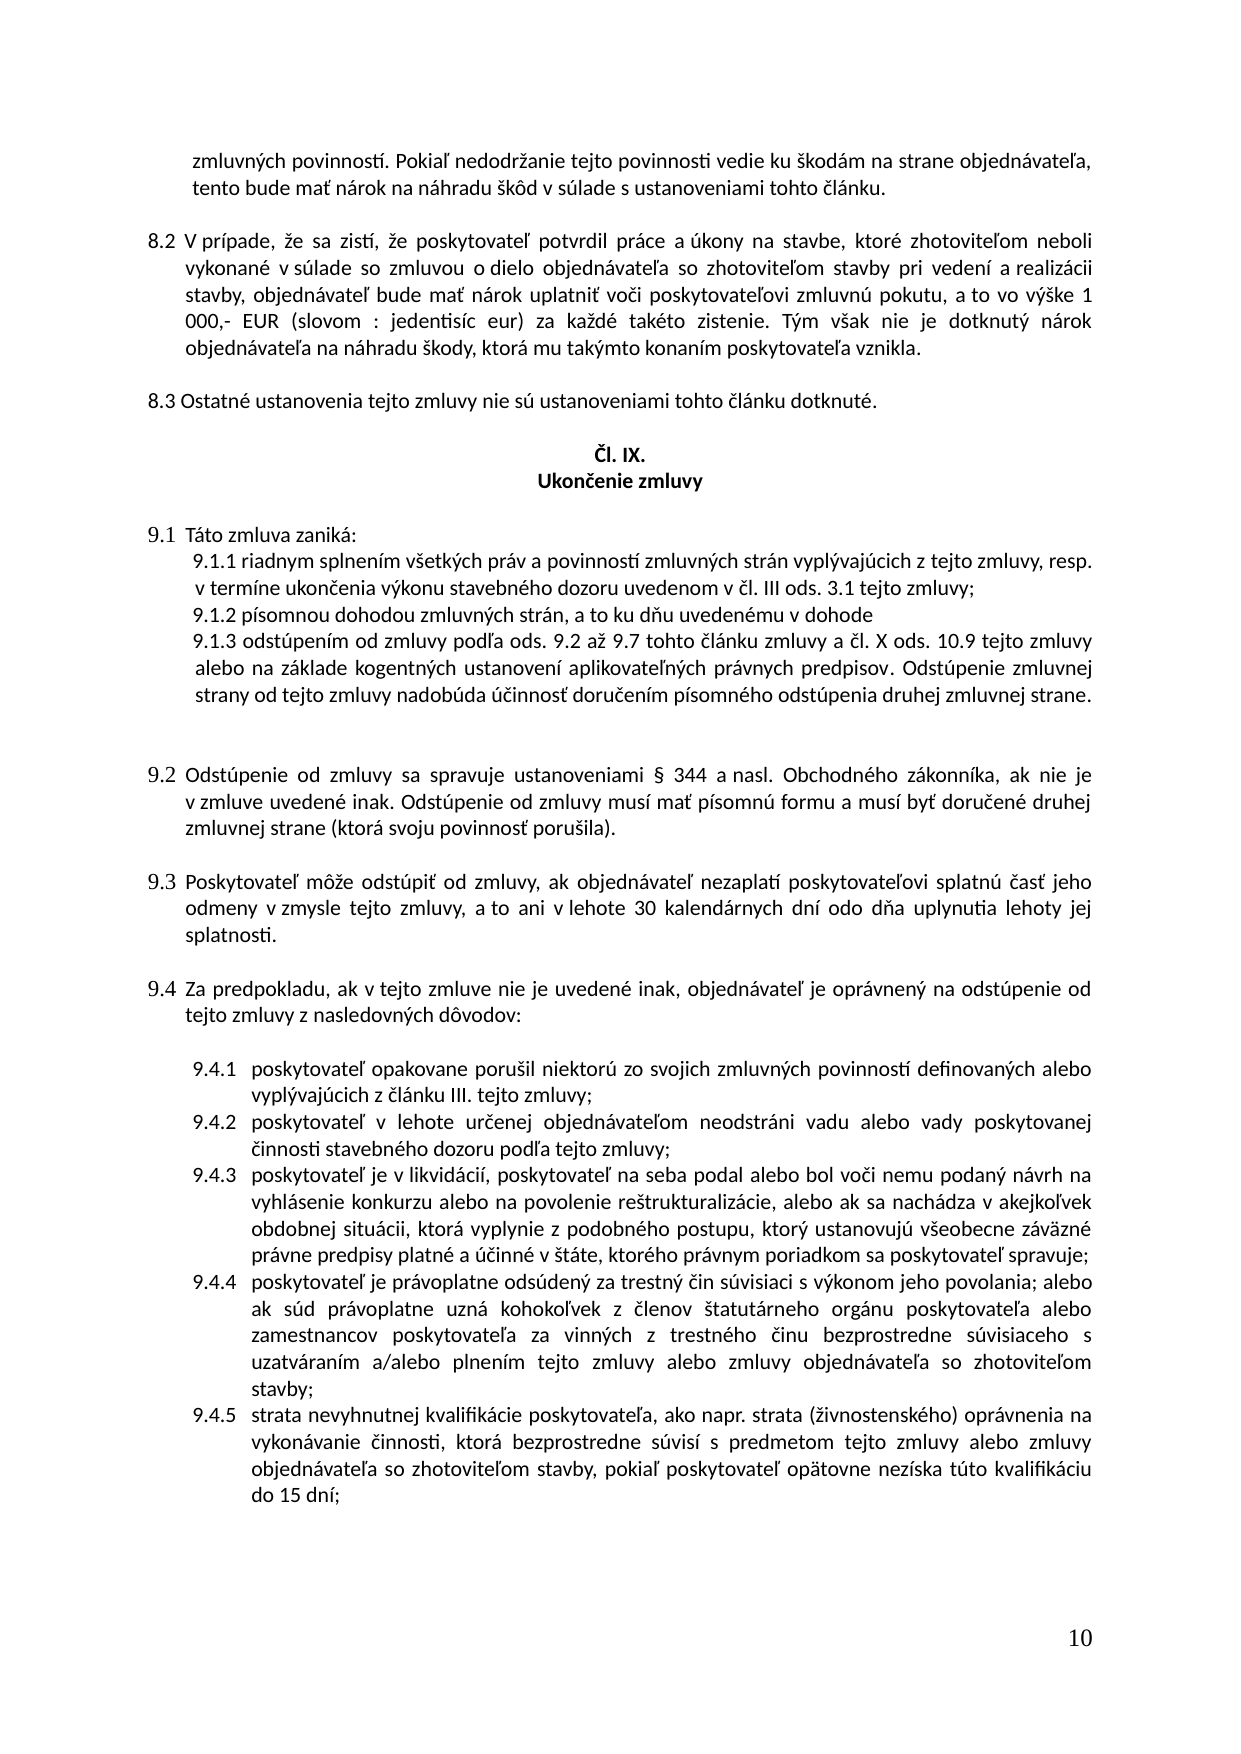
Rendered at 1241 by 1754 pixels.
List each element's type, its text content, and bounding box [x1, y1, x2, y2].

text 9.1.3 odstúpením od zmluvy podľa ods. 9.2 až 9.7 tohto článku zmluvy a čl. X ods. 10.9 tejto zmluvy alebo na základe kogentných ustanovení aplikovateľných právnych predpisov. Odstúpenie zmluvnej strany od tejto zmluvy nadobúda účinnosť doručením písomného odstúpenia druhej zmluvnej strane. [192, 628, 1093, 708]
list poskytovateľ je v likvidácií, poskytovateľ na seba podal alebo bol voči nemu podaný návrh na vyhlásenie konkurzu alebo na povolenie reštrukturalizácie, alebo ak sa nachádza v akejkoľvek obdobnej situácii, ktorá vyplynie z podobného postupu, ktorý ustanovujú všeobecne záväzné právne predpisy platné a účinné v štáte, ktorého právnym poriadkom sa poskytovateľ spravuje; [192, 1161, 1093, 1268]
list poskytovateľ opakovane porušil niektorú zo svojich zmluvných povinností definovaných alebo vyplývajúcich z článku III. tejto zmluvy; [192, 1055, 1093, 1108]
text Čl. IX. [148, 441, 1093, 468]
text 8.2 V prípade, že sa zistí, že poskytovateľ potvrdil práce a úkony na stavbe, ktoré zhotoviteľom neboli vykonané v súlade so zmluvou o dielo objednávateľa so zhotoviteľom stavby pri vedení a realizácii stavby, objednávateľ bude mať nárok uplatniť voči poskytovateľovi zmluvnú pokutu, a to vo výške 1 000,- EUR (slovom : jedentisíc eur) za každé takéto zistenie. Tým však nie je dotknutý nárok objednávateľa na náhradu škody, ktorá mu takýmto konaním poskytovateľa vznikla. [148, 228, 1093, 361]
text Ukončenie zmluvy [148, 468, 1093, 494]
list poskytovateľ v lehote určenej objednávateľom neodstráni vadu alebo vady poskytovanej činnosti stavebného dozoru podľa tejto zmluvy; [192, 1108, 1093, 1161]
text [148, 148, 1093, 201]
list Táto zmluva zaniká: [148, 521, 1093, 548]
text 9.1.2 písomnou dohodou zmluvných strán, a to ku dňu uvedenému v dohode [192, 601, 1093, 628]
text 8.3 Ostatné ustanovenia tejto zmluvy nie sú ustanoveniami tohto článku dotknuté. [148, 388, 1093, 414]
text 9.1.1 riadnym splnením všetkých práv a povinností zmluvných strán vyplývajúcich z tejto zmluvy, resp. v termíne ukončenia výkonu stavebného dozoru uvedenom v čl. III ods. 3.1 tejto zmluvy; [192, 548, 1093, 601]
list Za predpokladu, ak v tejto zmluve nie je uvedené inak, objednávateľ je oprávnený na odstúpenie od tejto zmluvy z nasledovných dôvodov: [148, 974, 1093, 1028]
list poskytovateľ je právoplatne odsúdený za trestný čin súvisiaci s výkonom jeho povolania; alebo ak súd právoplatne uzná kohokoľvek z členov štatutárneho orgánu poskytovateľa alebo zamestnancov poskytovateľa za vinných z trestného činu bezprostredne súvisiaceho s uzatváraním a/alebo plnením tejto zmluvy alebo zmluvy objednávateľa so zhotoviteľom stavby; [192, 1268, 1093, 1401]
list strata nevyhnutnej kvalifikácie poskytovateľa, ako napr. strata (živnostenského) oprávnenia na vykonávanie činnosti, ktorá bezprostredne súvisí s predmetom tejto zmluvy alebo zmluvy objednávateľa so zhotoviteľom stavby, pokiaľ poskytovateľ opätovne nezíska túto kvalifikáciu do 15 dní; [192, 1401, 1093, 1508]
list Poskytovateľ môže odstúpiť od zmluvy, ak objednávateľ nezaplatí poskytovateľovi splatnú časť jeho odmeny v zmysle tejto zmluvy, a to ani v lehote 30 kalendárnych dní odo dňa uplynutia lehoty jej splatnosti. [148, 868, 1093, 948]
list Odstúpenie od zmluvy sa spravuje ustanoveniami § 344 a nasl. Obchodného zákonníka, ak nie je v zmluve uvedené inak. Odstúpenie od zmluvy musí mať písomnú formu a musí byť doručené druhej zmluvnej strane (ktorá svoju povinnosť porušila). [148, 761, 1093, 841]
